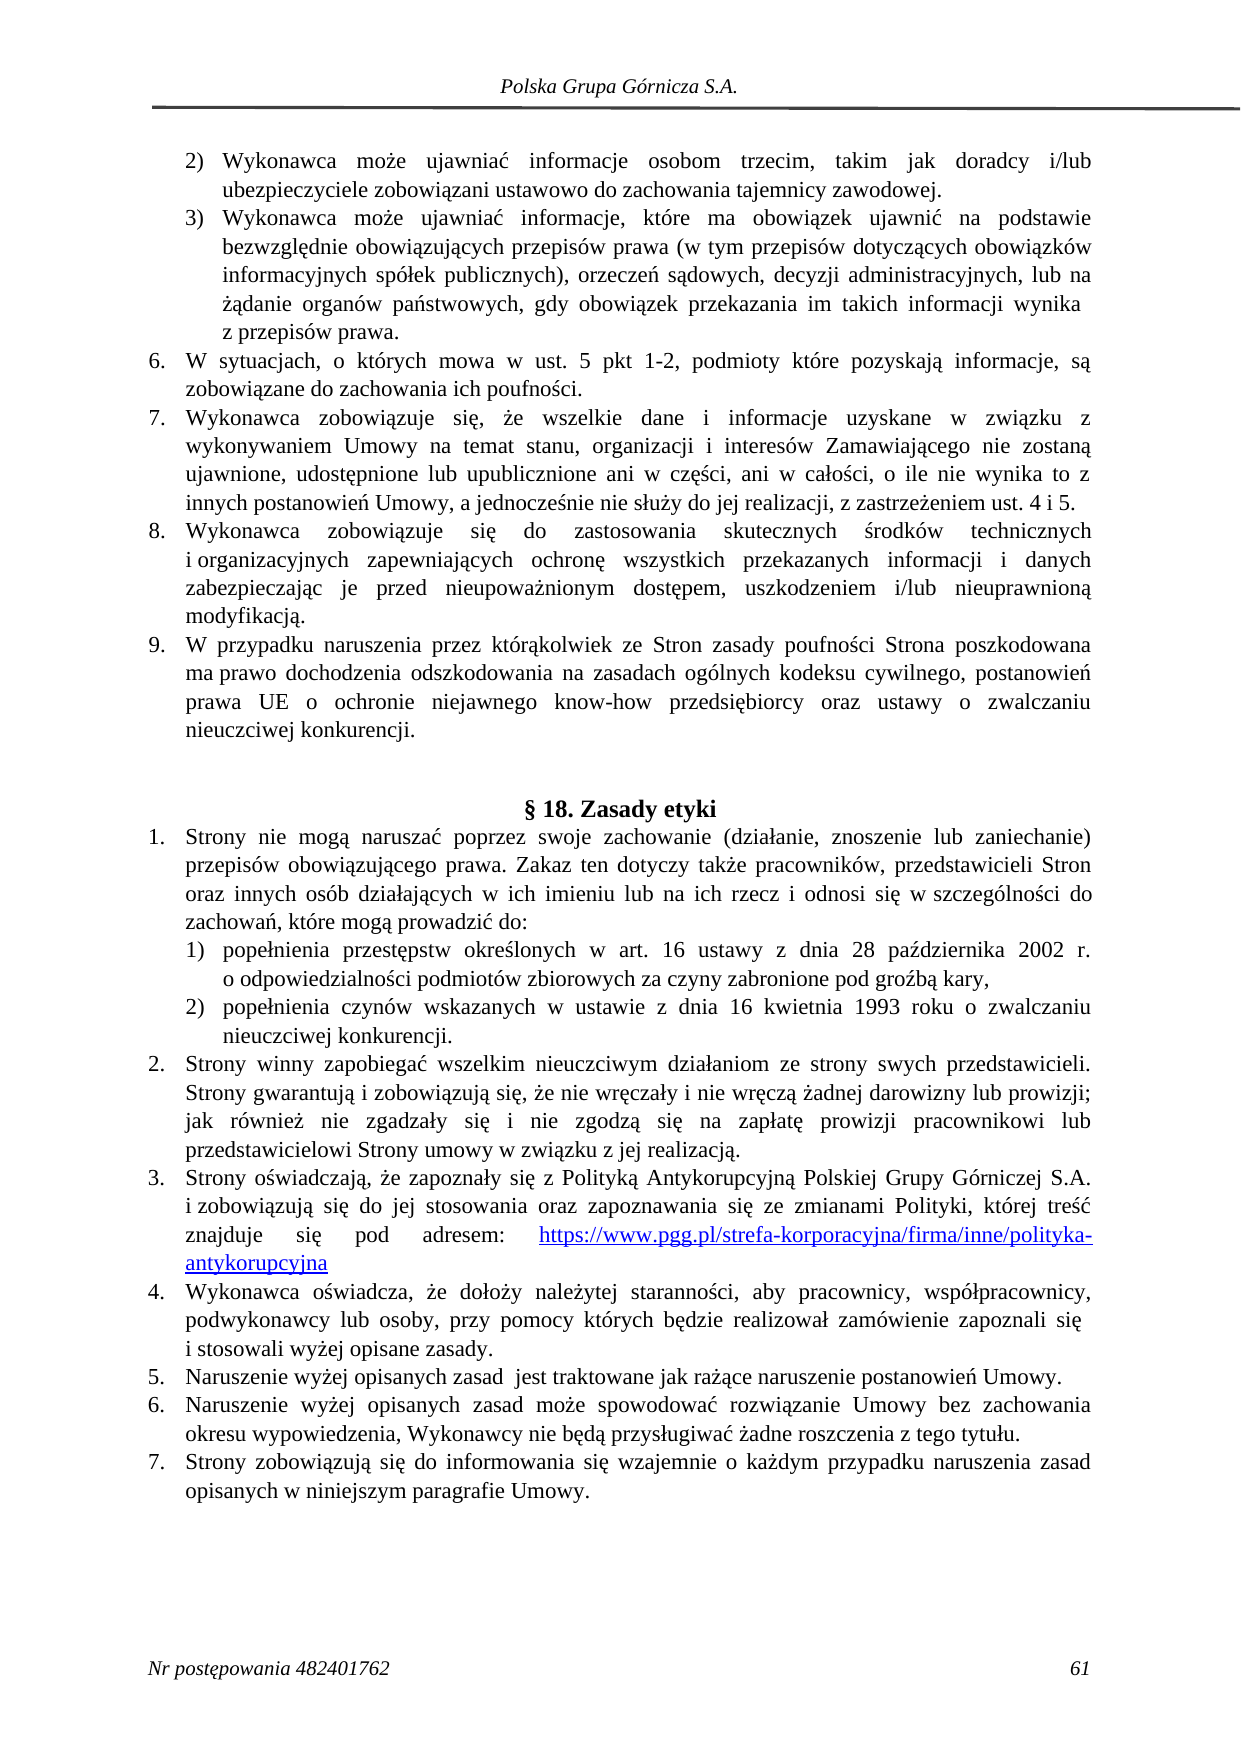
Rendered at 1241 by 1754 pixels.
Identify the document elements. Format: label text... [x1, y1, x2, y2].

list Wykonawca może ujawniać informacje, które ma obowiązek ujawnić na podstawie bezwzględnie obowiązujących przepisów prawa (w tym przepisów dotyczących obowiązków informacyjnych spółek publicznych), orzeczeń sądowych, decyzji administracyjnych, lub na żądanie organów państwowych, gdy obowiązek przekazania im takich informacji wynika z przepisów prawa. [185, 204, 1093, 344]
list popełnienia przestępstw określonych w art. 16 ustawy z dnia 28 października 2002 r. o odpowiedzialności podmiotów zbiorowych za czyny zabronione pod groźbą kary, [185, 937, 1093, 991]
list Strony winny zapobiegać wszelkim nieuczciwym działaniom ze strony swych przedstawicieli. Strony gwarantują i zobowiązują się, że nie wręczały i nie wręczą żadnej darowizny lub prowizji; jak również nie zgadzały się i nie zgodzą się na zapłatę prowizji pracownikowi lub przedstawicielowi Strony umowy w związku z jej realizacją. [148, 1050, 1093, 1162]
list Strony oświadczają, że zapoznały się z Polityką Antykorupcyjną Polskiej Grupy Górniczej S.A. i zobowiązują się do jej stosowania oraz zapoznawania się ze zmianami Polityki, której treść znajduje się pod adresem: https://www.pgg.pl/strefa-korporacyjna/firma/inne/polityka-antykorupcyjna [148, 1164, 1093, 1276]
list W sytuacjach, o których mowa w ust. 5 pkt 1-2, podmioty które pozyskają informacje, są zobowiązane do zachowania ich poufności. [148, 347, 1093, 401]
list popełnienia czynów wskazanych w ustawie z dnia 16 kwietnia 1993 roku o zwalczaniu nieuczciwej konkurencji. [185, 993, 1093, 1048]
list Naruszenie wyżej opisanych zasad może spowodować rozwiązanie Umowy bez zachowania okresu wypowiedzenia, Wykonawcy nie będą przysługiwać żadne roszczenia z tego tytułu. [148, 1392, 1093, 1446]
list Wykonawca zobowiązuje się do zastosowania skutecznych środków technicznych i organizacyjnych zapewniających ochronę wszystkich przekazanych informacji i danych zabezpieczając je przed nieupoważnionym dostępem, uszkodzeniem i/lub nieuprawnioną modyfikacją. [148, 517, 1093, 629]
list Naruszenie wyżej opisanych zasad jest traktowane jak rażące naruszenie postanowień Umowy. [148, 1363, 1093, 1389]
list W przypadku naruszenia przez którąkolwiek ze Stron zasady poufności Strona poszkodowana ma prawo dochodzenia odszkodowania na zasadach ogólnych kodeksu cywilnego, postanowień prawa UE o ochronie niejawnego know-how przedsiębiorcy oraz ustawy o zwalczaniu nieuczciwej konkurencji. [148, 631, 1093, 743]
list Strony nie mogą naruszać poprzez swoje zachowanie (działanie, znoszenie lub zaniechanie) przepisów obowiązującego prawa. Zakaz ten dotyczy także pracowników, przedstawicieli Stron oraz innych osób działających w ich imieniu lub na ich rzecz i odnosi się w szczególności do zachowań, które mogą prowadzić do: [148, 823, 1093, 934]
list Strony zobowiązują się do informowania się wzajemnie o każdym przypadku naruszenia zasad opisanych w niniejszym paragrafie Umowy. [148, 1448, 1093, 1503]
list Wykonawca zobowiązuje się, że wszelkie dane i informacje uzyskane w związku z wykonywaniem Umowy na temat stanu, organizacji i interesów Zamawiającego nie zostaną ujawnione, udostępnione lub upublicznione ani w części, ani w całości, o ile nie wynika to z innych postanowień Umowy, a jednocześnie nie służy do jej realizacji, z zastrzeżeniem ust. 4 i 5. [148, 403, 1093, 515]
list Wykonawca może ujawniać informacje osobom trzecim, takim jak doradcy i/lub ubezpieczyciele zobowiązani ustawowo do zachowania tajemnicy zawodowej. [185, 148, 1093, 202]
list Wykonawca oświadcza, że dołoży należytej staranności, aby pracownicy, współpracownicy, podwykonawcy lub osoby, przy pomocy których będzie realizował zamówienie zapoznali się i stosowali wyżej opisane zasady. [148, 1278, 1093, 1361]
subtitle § 18. Zasady etyki [148, 794, 1093, 823]
